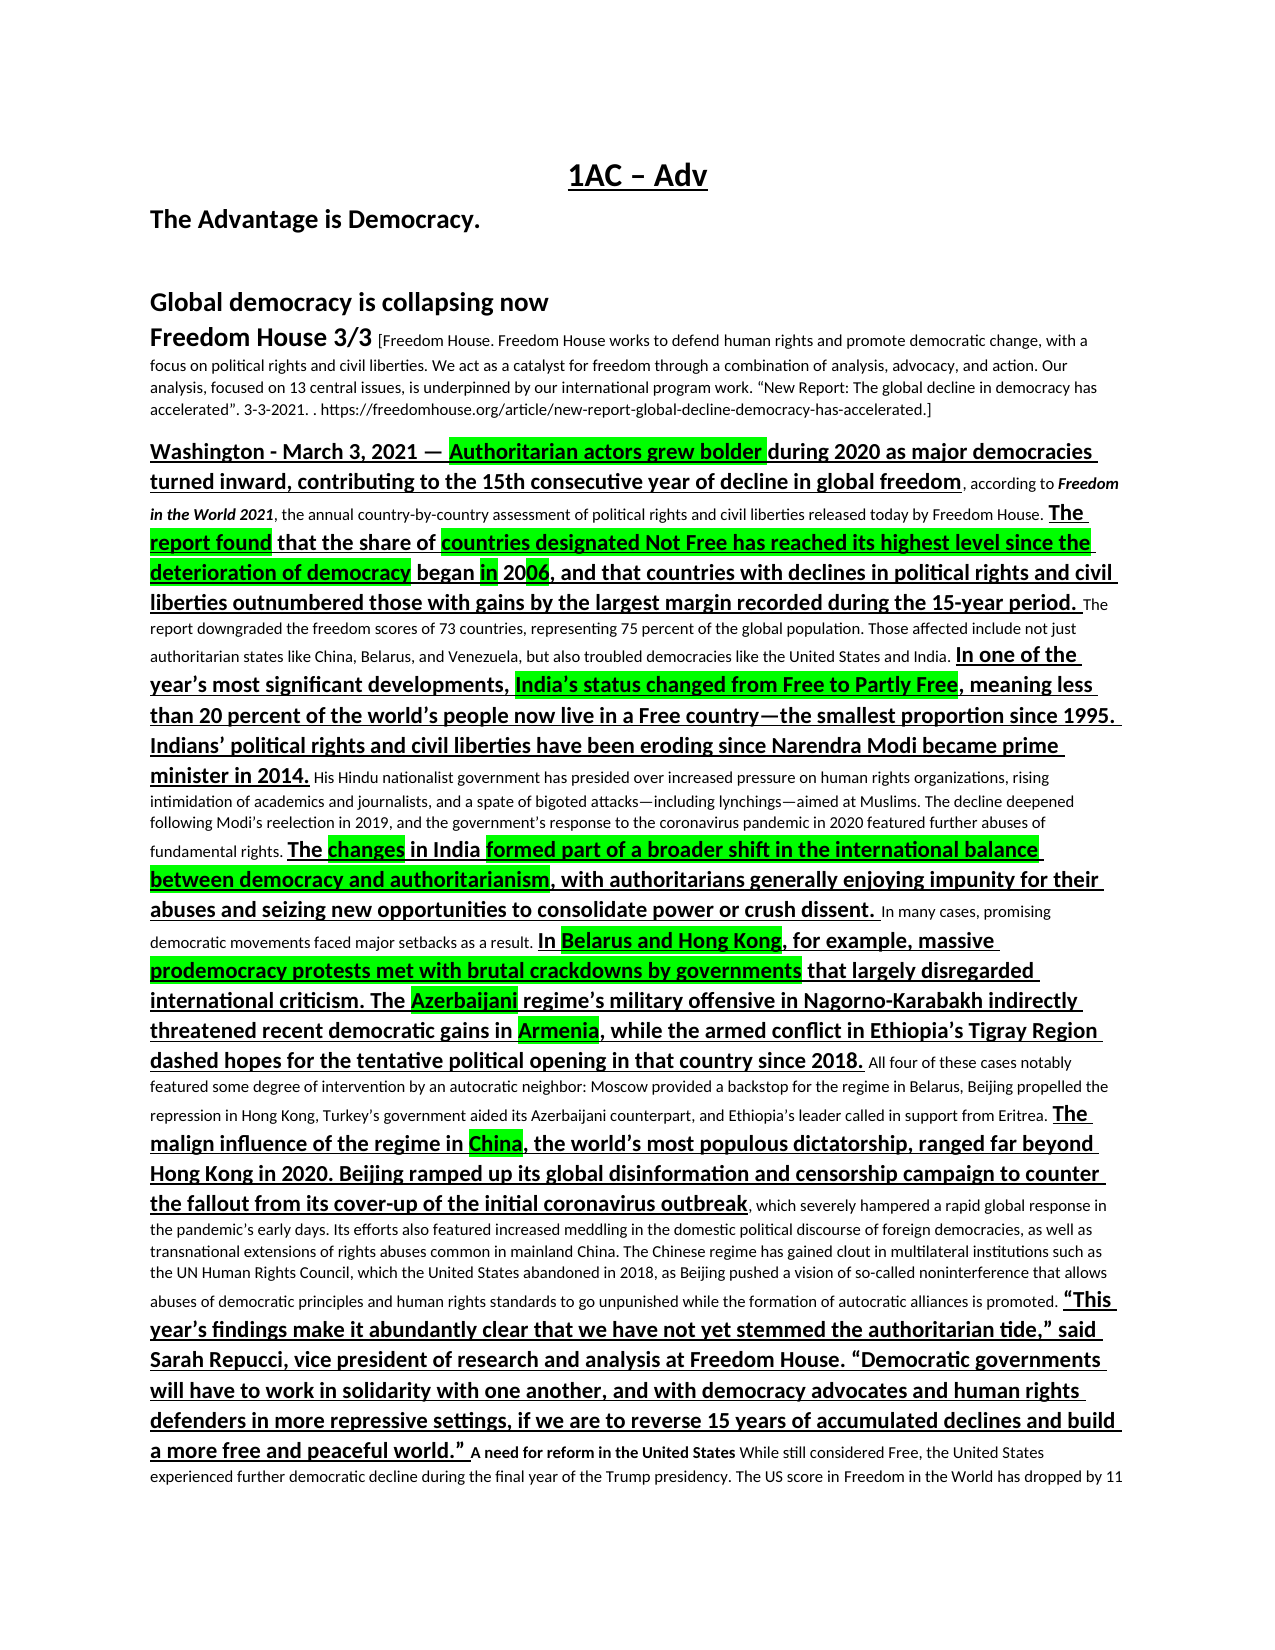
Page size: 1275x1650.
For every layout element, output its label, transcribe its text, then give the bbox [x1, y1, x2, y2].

text Freedom House 3/3 [Freedom House. Freedom House works to defend human rights and promote democratic change, with a focus on political rights and civil liberties. We act as a catalyst for freedom through a combination of analysis, advocacy, and action. Our analysis, focused on 13 central issues, is underpinned by our international program work. “New Report: The global decline in democracy has accelerated”. 3-3-2021. . https://freedomhouse.org/article/new-report-global-decline-democracy-has-accelerated.] [150, 320, 1125, 419]
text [150, 437, 1125, 1486]
subtitle The Advantage is Democracy. [150, 202, 1125, 235]
subtitle 1AC – Adv [150, 154, 1125, 195]
subtitle Global democracy is collapsing now [150, 285, 1125, 318]
